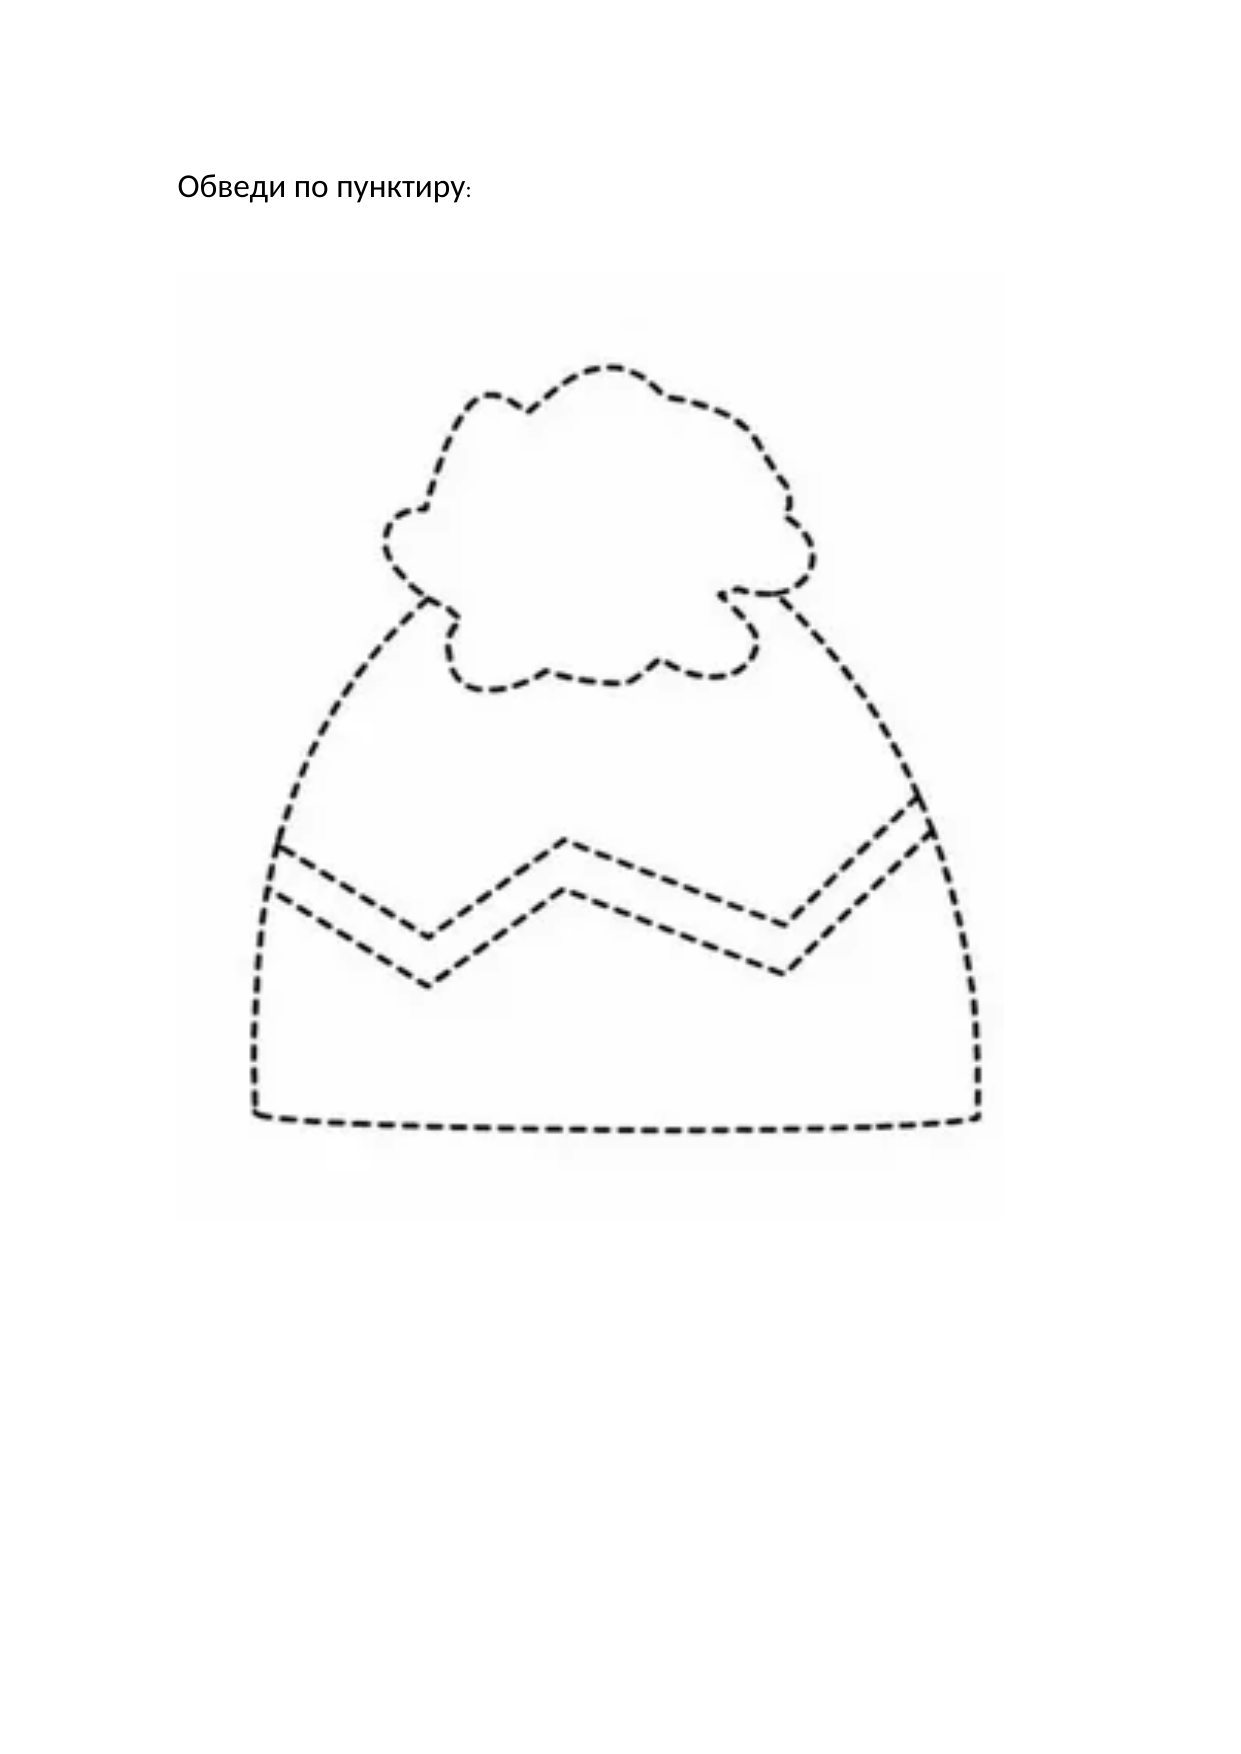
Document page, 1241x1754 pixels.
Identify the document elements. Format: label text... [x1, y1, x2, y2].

text Обведи по пунктиру: [177, 165, 1152, 206]
picture [177, 272, 1004, 1220]
